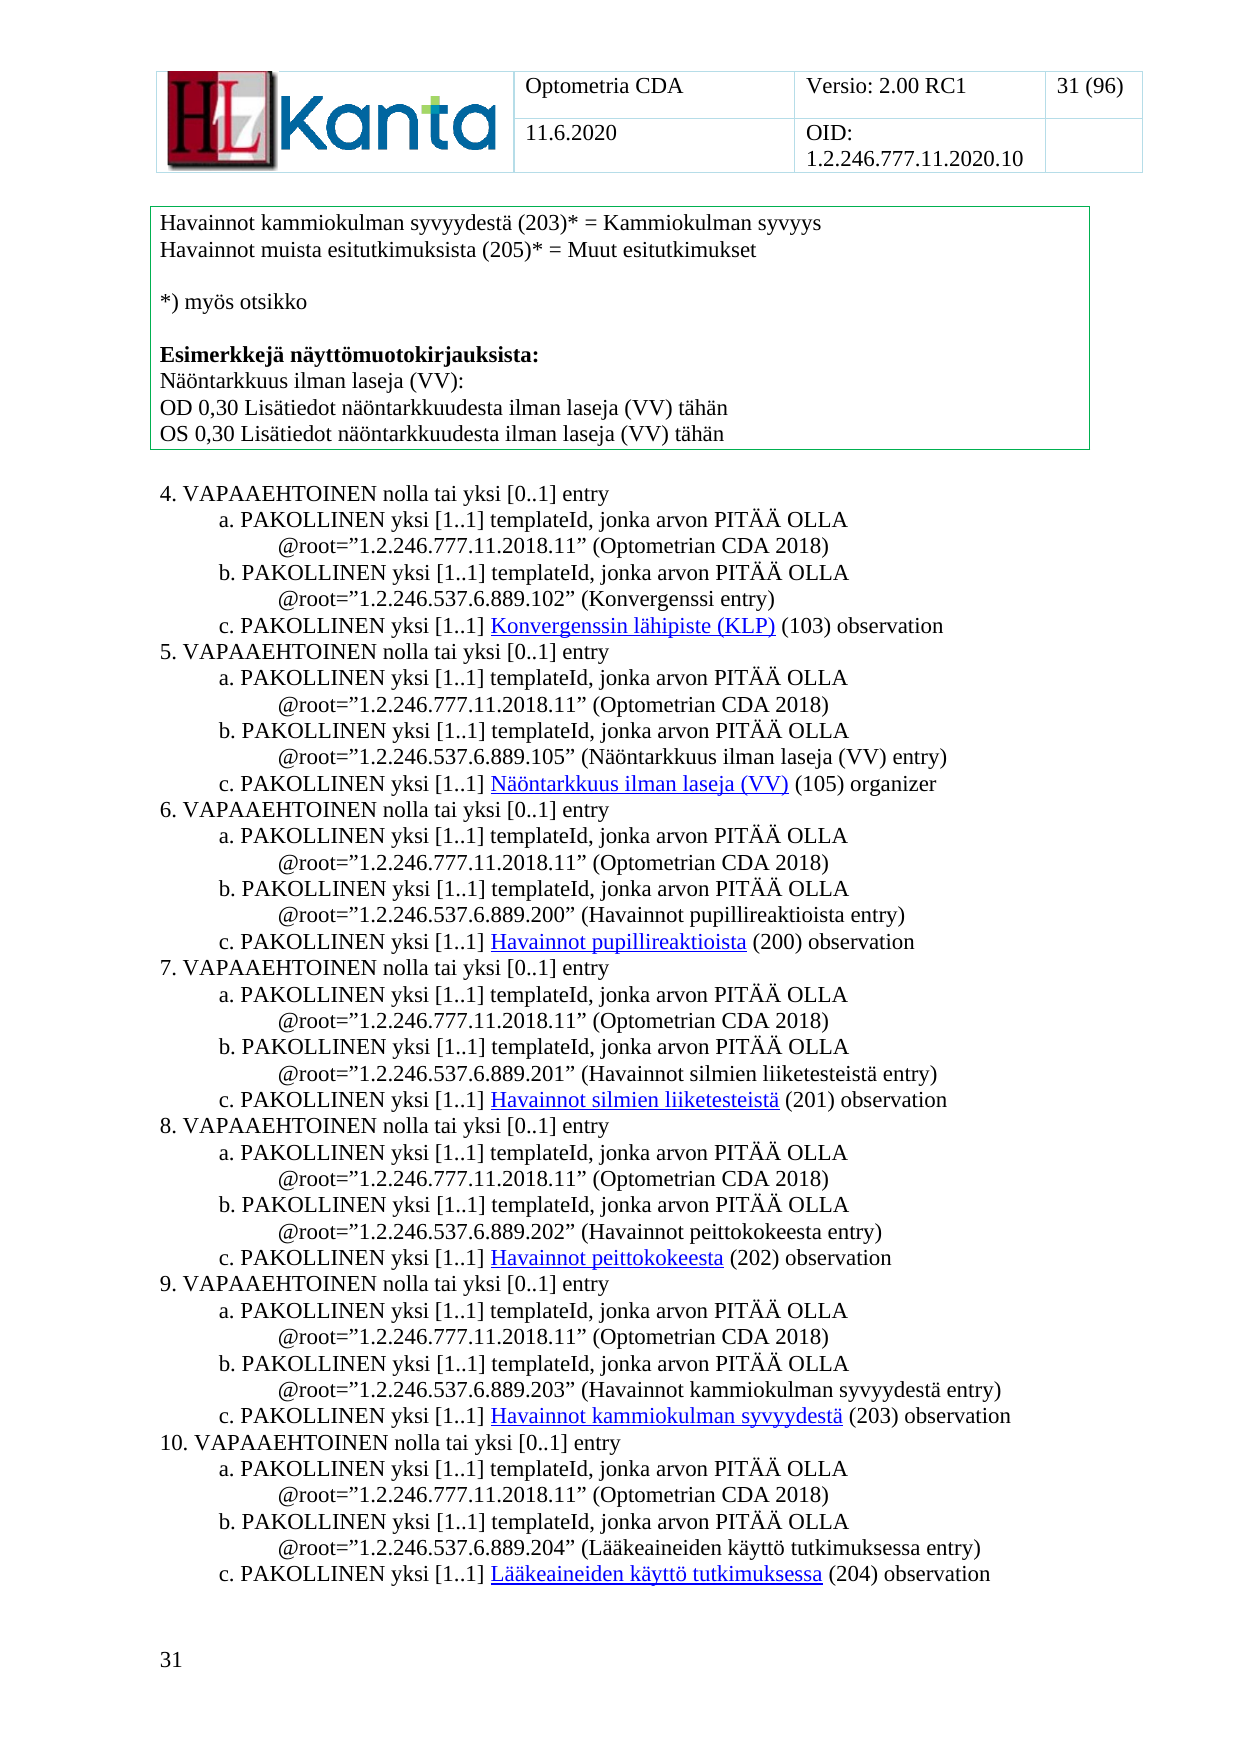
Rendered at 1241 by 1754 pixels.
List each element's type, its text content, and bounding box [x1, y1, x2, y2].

text 6. VAPAAEHTOINEN nolla tai yksi [0..1] entry [159, 796, 1081, 822]
text 10. VAPAAEHTOINEN nolla tai yksi [0..1] entry [159, 1429, 1081, 1455]
text b. PAKOLLINEN yksi [1..1] templateId, jonka arvon PITÄÄ OLLA @root=”1.2.246.537.6.889.203” (Havainnot kammiokulman syvyydestä entry) [218, 1349, 1081, 1402]
text 4. VAPAAEHTOINEN nolla tai yksi [0..1] entry [159, 480, 1081, 506]
text c. PAKOLLINEN yksi [1..1] Näöntarkkuus ilman laseja (VV) (105) organizer [218, 770, 1081, 796]
text a. PAKOLLINEN yksi [1..1] templateId, jonka arvon PITÄÄ OLLA @root=”1.2.246.777.11.2018.11” (Optometrian CDA 2018) [218, 1139, 1081, 1191]
text a. PAKOLLINEN yksi [1..1] templateId, jonka arvon PITÄÄ OLLA @root=”1.2.246.777.11.2018.11” (Optometrian CDA 2018) [218, 664, 1081, 717]
text Havainnot kammiokulman syvyydestä (203)* = Kammiokulman syvyys [151, 207, 1089, 236]
text *) myös otsikko [159, 288, 1081, 315]
text a. PAKOLLINEN yksi [1..1] templateId, jonka arvon PITÄÄ OLLA @root=”1.2.246.777.11.2018.11” (Optometrian CDA 2018) [218, 981, 1081, 1033]
text b. PAKOLLINEN yksi [1..1] templateId, jonka arvon PITÄÄ OLLA @root=”1.2.246.537.6.889.201” (Havainnot silmien liiketesteistä entry) [218, 1033, 1081, 1086]
text c. PAKOLLINEN yksi [1..1] Konvergenssin lähipiste (KLP) (103) observation [218, 612, 1081, 638]
text b. PAKOLLINEN yksi [1..1] templateId, jonka arvon PITÄÄ OLLA @root=”1.2.246.537.6.889.105” (Näöntarkkuus ilman laseja (VV) entry) [218, 717, 1081, 770]
text b. PAKOLLINEN yksi [1..1] templateId, jonka arvon PITÄÄ OLLA @root=”1.2.246.537.6.889.202” (Havainnot peittokokeesta entry) [218, 1191, 1081, 1244]
text 9. VAPAAEHTOINEN nolla tai yksi [0..1] entry [159, 1271, 1081, 1297]
text 7. VAPAAEHTOINEN nolla tai yksi [0..1] entry [159, 954, 1081, 981]
text b. PAKOLLINEN yksi [1..1] templateId, jonka arvon PITÄÄ OLLA @root=”1.2.246.537.6.889.204” (Lääkeaineiden käyttö tutkimuksessa entry) [218, 1508, 1081, 1560]
text a. PAKOLLINEN yksi [1..1] templateId, jonka arvon PITÄÄ OLLA @root=”1.2.246.777.11.2018.11” (Optometrian CDA 2018) [218, 822, 1081, 875]
text Näöntarkkuus ilman laseja (VV): OD 0,30 Lisätiedot näöntarkkuudesta ilman laseja (VV) tähän OS 0,30 Lisätiedot näöntarkkuudesta ilman laseja (VV) tähän [151, 364, 1089, 449]
text a. PAKOLLINEN yksi [1..1] templateId, jonka arvon PITÄÄ OLLA @root=”1.2.246.777.11.2018.11” (Optometrian CDA 2018) [218, 506, 1081, 559]
picture [167, 71, 279, 171]
text c. PAKOLLINEN yksi [1..1] Lääkeaineiden käyttö tutkimuksessa (204) observation [218, 1560, 1081, 1587]
text 8. VAPAAEHTOINEN nolla tai yksi [0..1] entry [159, 1112, 1081, 1139]
text b. PAKOLLINEN yksi [1..1] templateId, jonka arvon PITÄÄ OLLA @root=”1.2.246.537.6.889.102” (Konvergenssi entry) [218, 559, 1081, 612]
text c. PAKOLLINEN yksi [1..1] Havainnot kammiokulman syvyydestä (203) observation [218, 1402, 1081, 1429]
text b. PAKOLLINEN yksi [1..1] templateId, jonka arvon PITÄÄ OLLA @root=”1.2.246.537.6.889.200” (Havainnot pupillireaktioista entry) [218, 875, 1081, 928]
picture [281, 96, 496, 150]
text 5. VAPAAEHTOINEN nolla tai yksi [0..1] entry [159, 638, 1081, 664]
text a. PAKOLLINEN yksi [1..1] templateId, jonka arvon PITÄÄ OLLA @root=”1.2.246.777.11.2018.11” (Optometrian CDA 2018) [218, 1455, 1081, 1508]
text Esimerkkejä näyttömuotokirjauksista: [159, 341, 1081, 364]
text c. PAKOLLINEN yksi [1..1] Havainnot silmien liiketesteistä (201) observation [218, 1086, 1081, 1112]
text a. PAKOLLINEN yksi [1..1] templateId, jonka arvon PITÄÄ OLLA @root=”1.2.246.777.11.2018.11” (Optometrian CDA 2018) [218, 1297, 1081, 1349]
text c. PAKOLLINEN yksi [1..1] Havainnot peittokokeesta (202) observation [218, 1244, 1081, 1271]
text Havainnot muista esitutkimuksista (205)* = Muut esitutkimukset [159, 236, 1081, 262]
text c. PAKOLLINEN yksi [1..1] Havainnot pupillireaktioista (200) observation [218, 928, 1081, 954]
